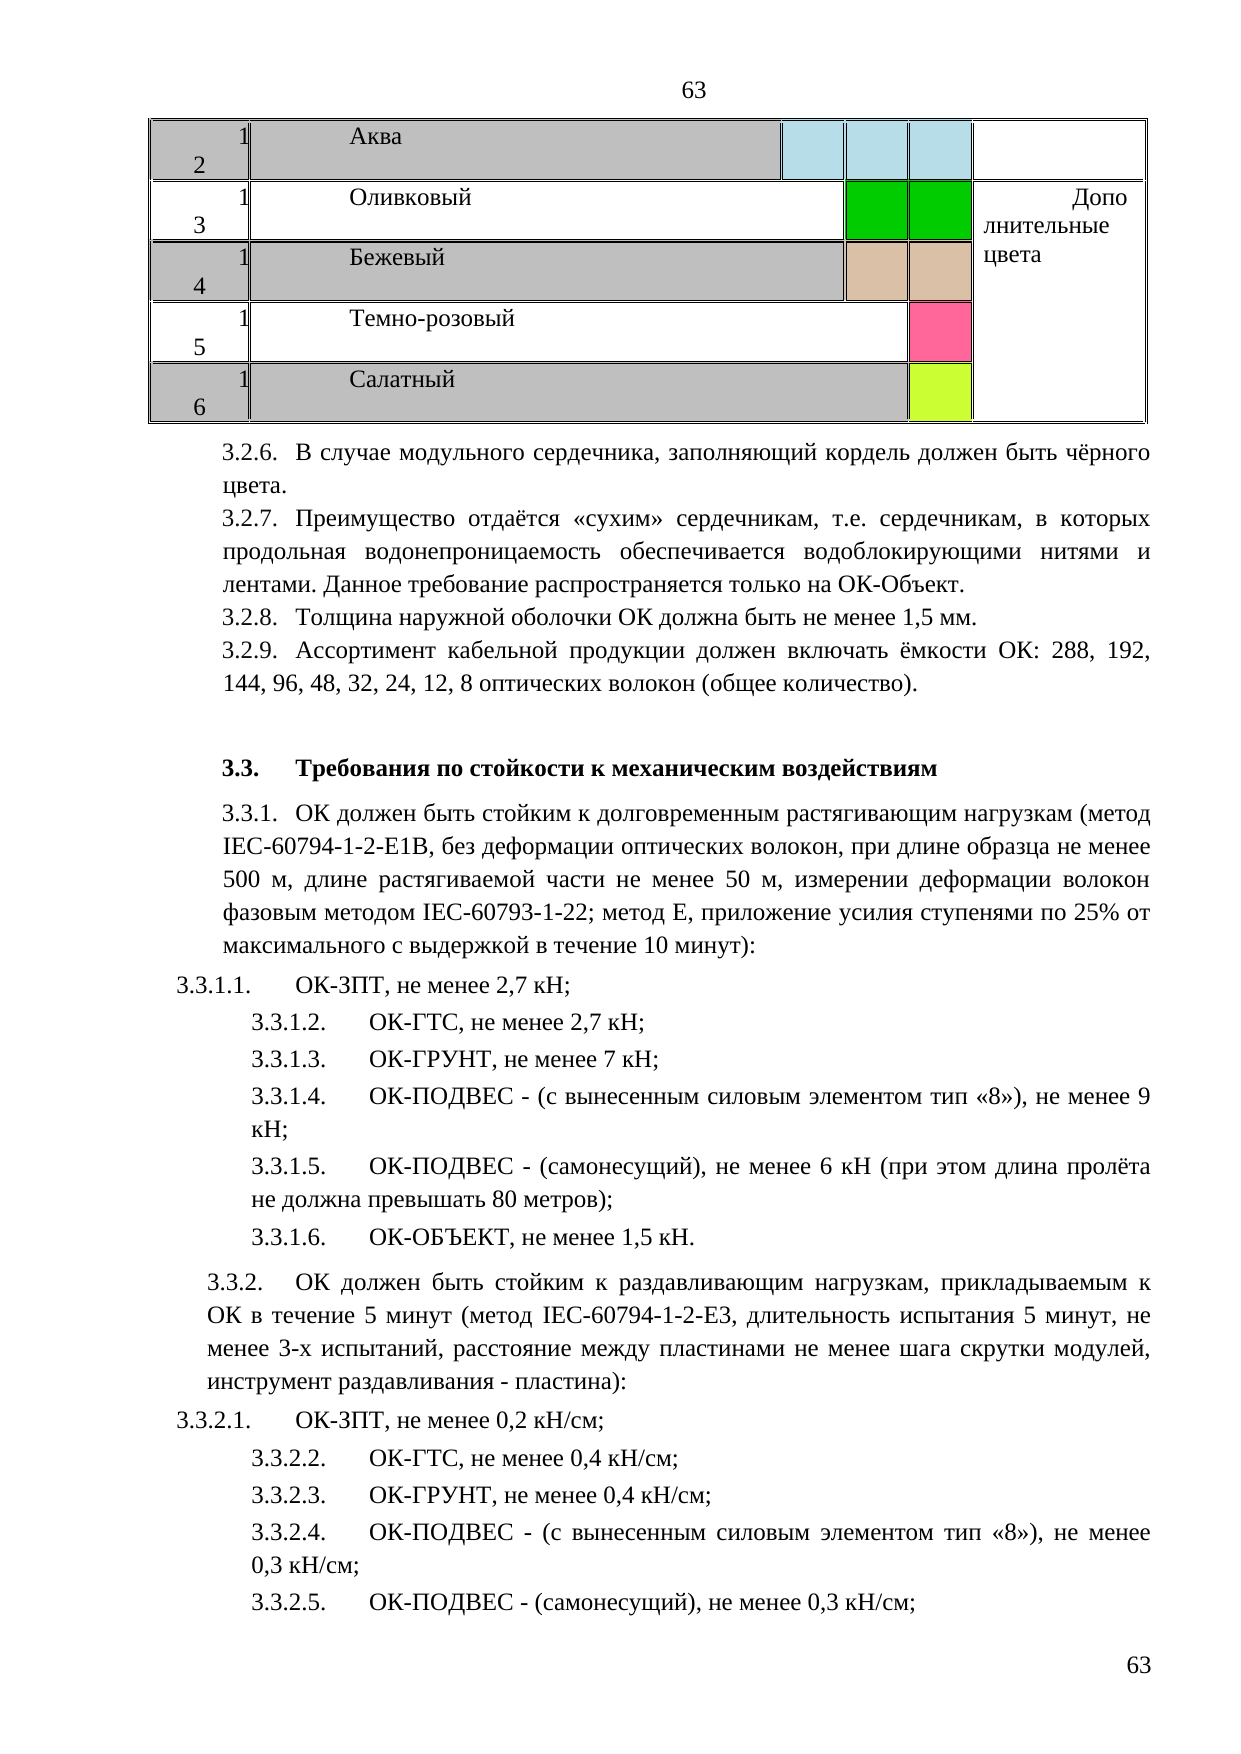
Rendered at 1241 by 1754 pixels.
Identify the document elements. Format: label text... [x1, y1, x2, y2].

table_cell [847, 243, 907, 300]
table_cell 15 [149, 300, 249, 361]
table_cell Бежевый [251, 243, 843, 300]
list ОК-ПОДВЕС - (самонесущий), не менее 0,3 кН/см; [251, 1587, 1152, 1616]
list ОК-ЗПТ, не менее 2,7 кН; [148, 970, 1152, 998]
list ОК-ЗПТ, не менее 0,2 кН/см; [148, 1406, 1152, 1434]
list Требования по стойкости к механическим воздействиям [222, 753, 1152, 782]
table_cell [909, 121, 972, 179]
list ОК-ПОДВЕС - (с вынесенным силовым элементом тип «8»), не менее 9 кН; [251, 1081, 1152, 1143]
list ОК-ГРУНТ, не менее 7 кН; [251, 1044, 1152, 1073]
table_cell Аква [249, 121, 781, 179]
table_cell Темно-розовый [251, 303, 907, 361]
table_cell 16 [151, 361, 249, 421]
table_cell [781, 119, 845, 179]
list ОК-ГТС, не менее 2,7 кН; [251, 1007, 1152, 1036]
table_cell [910, 303, 971, 361]
table_cell [909, 364, 972, 421]
table_cell [845, 119, 909, 179]
list ОК-ГРУНТ, не менее 0,4 кН/см; [251, 1480, 1152, 1509]
list В случае модульного сердечника, заполняющий кордель должен быть чёрного цвета. [222, 437, 1152, 499]
table_cell 13 [151, 179, 248, 239]
table_cell [910, 182, 971, 239]
list ОК-ОБЪЕКТ, не менее 1,5 кН. [251, 1222, 1152, 1250]
table_cell Дополнительные цвета [972, 179, 1145, 421]
list Толщина наружной оболочки ОК должна быть не менее 1,5 мм. [222, 602, 1152, 631]
list ОК-ПОДВЕС - (самонесущий), не менее 6 кН (при этом длина пролёта не должна превышать 80 метров); [251, 1151, 1152, 1213]
table_cell 12 [149, 118, 249, 179]
table_cell 14 [149, 239, 249, 300]
list ОК-ГТС, не менее 0,4 кН/см; [251, 1443, 1152, 1471]
table_cell [847, 182, 907, 239]
list Ассортимент кабельной продукции должен включать ёмкости ОК: 288, 192, 144, 96, 48, 32, 24, 12, 8 оптических волокон (общее количество). [222, 635, 1152, 697]
list Преимущество отдаётся «сухим» сердечникам, т.е. сердечникам, в которых продольная водонепроницаемость обеспечивается водоблокирующими нитями и лентами. Данное требование распространяется только на ОК-Объект. [222, 503, 1152, 598]
table_cell Оливковый [251, 182, 843, 239]
list ОК должен быть стойким к долговременным растягивающим нагрузкам (метод IEC-60794-1-2-E1В, без деформации оптических волокон, при длине образца не менее 500 м, длине растягиваемой части не менее 50 м, измерении деформации волокон фазовым методом IEC-60793-1-22; метод Е, приложение усилия ступенями по 25% от максимального с выдержкой в течение 10 минут): [222, 798, 1152, 959]
list ОК должен быть стойким к раздавливающим нагрузкам, прикладываемым к ОК в течение 5 минут (метод IEC-60794-1-2-E3, длительность испытания 5 минут, не менее 3-х испытаний, расстояние между пластинами не менее шага скрутки модулей, инструмент раздавливания - пластина): [207, 1267, 1152, 1395]
list ОК-ПОДВЕС - (с вынесенным силовым элементом тип «8»), не менее 0,3 кН/см; [251, 1517, 1152, 1579]
table_cell Салатный [249, 361, 909, 421]
table_cell [910, 243, 971, 300]
